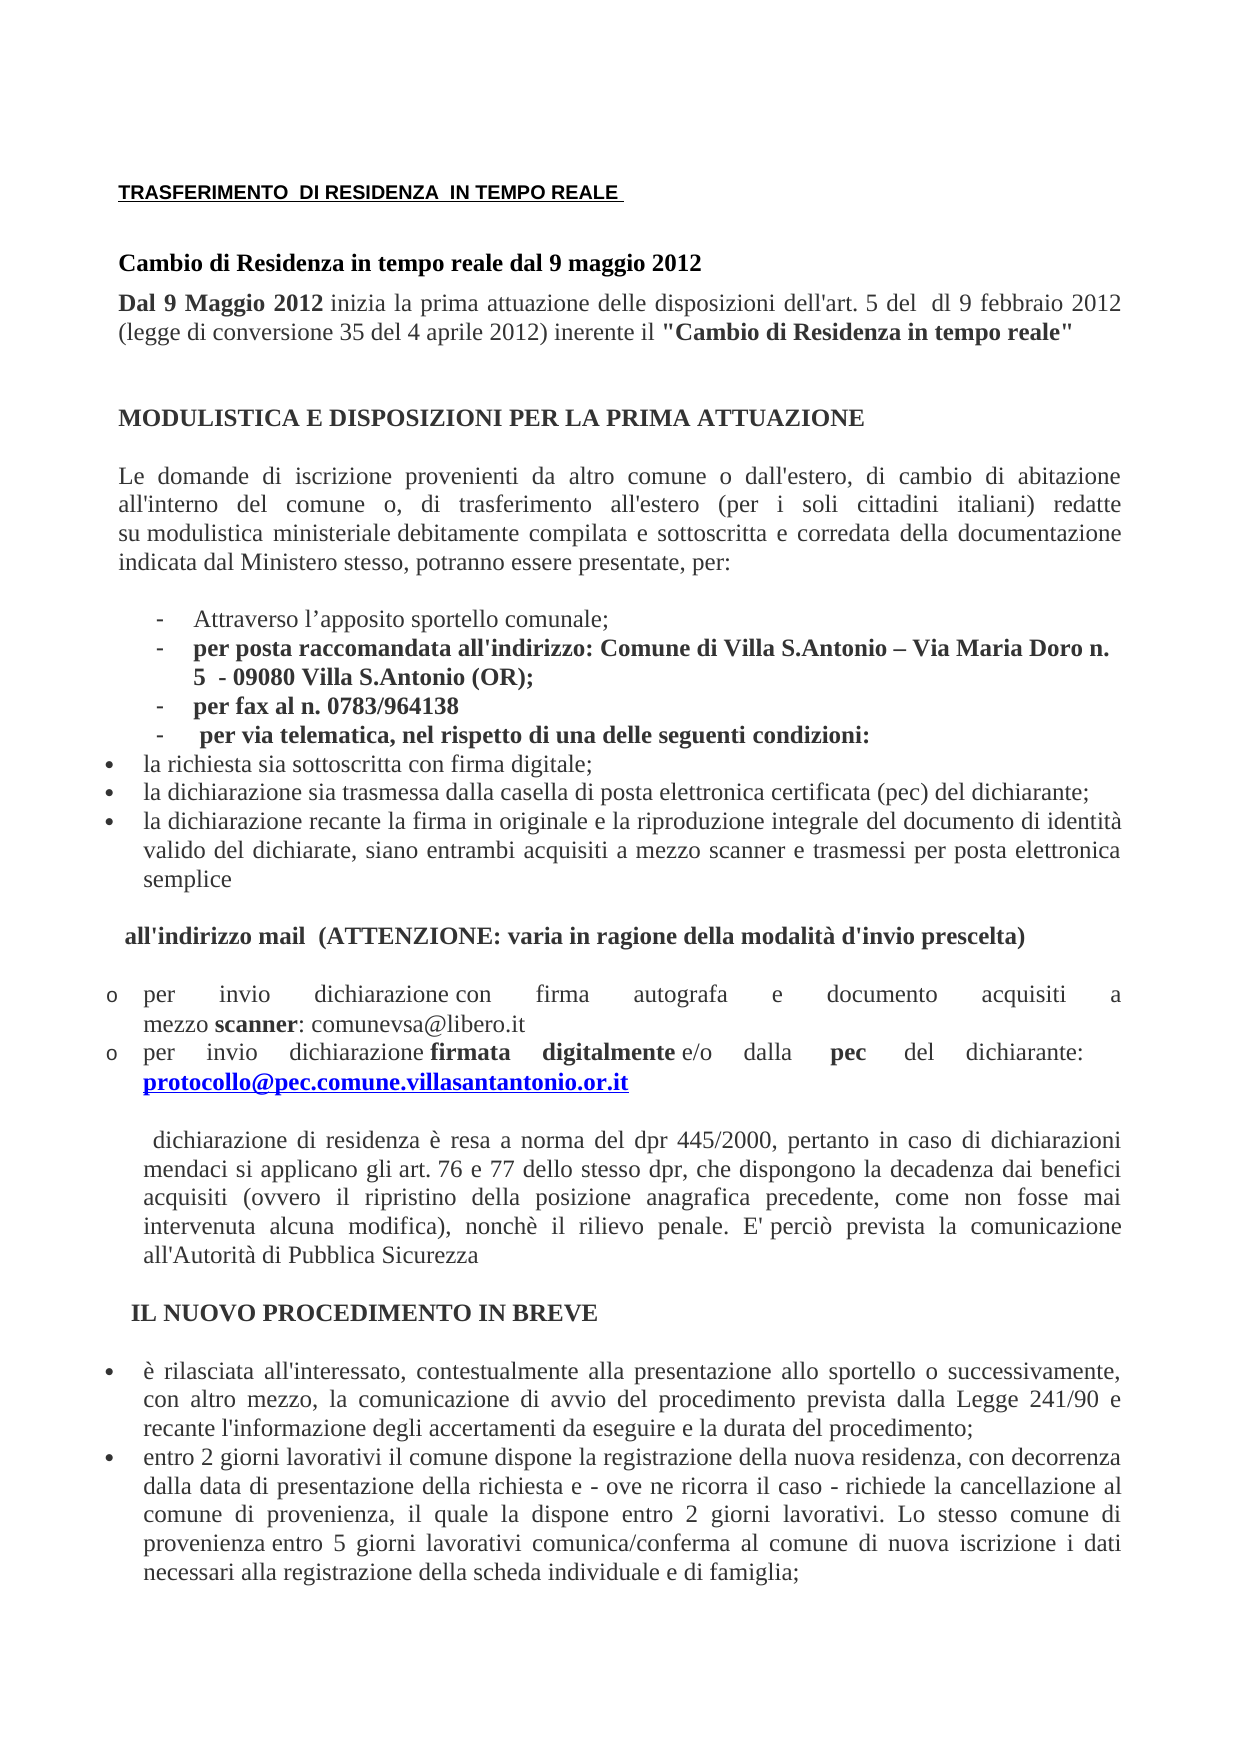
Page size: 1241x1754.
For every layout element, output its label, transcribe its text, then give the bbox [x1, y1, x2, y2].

list per invio dichiarazione con firma autografa e documento acquisiti a mezzo scanner: comunevsa@libero.it [106, 979, 1122, 1037]
text all'indirizzo mail (ATTENZIONE: varia in ragione della modalità d'invio prescelta) [118, 921, 1122, 950]
list per invio dichiarazione firmata digitalmente e/o dalla pec del dichiarante: protocollo@pec.comune.villasantantonio.or.it [105, 1037, 1122, 1096]
text dichiarazione di residenza è resa a norma del dpr 445/2000, pertanto in caso di dichiarazioni mendaci si applicano gli art. 76 e 77 dello stesso dpr, che dispongono la decadenza dai benefici acquisiti (ovvero il ripristino della posizione anagrafica precedente, come non fosse mai intervenuta alcuna modifica), nonchè il rilievo penale. E' perciò prevista la comunicazione all'Autorità di Pubblica Sicurezza [143, 1125, 1122, 1269]
list per posta raccomandata all'indirizzo: Comune di Villa S.Antonio – Via Maria Doro n. 5 - 09080 Villa S.Antonio (OR); [156, 633, 1122, 691]
list la dichiarazione recante la firma in originale e la riproduzione integrale del documento di identità valido del dichiarate, siano entrambi acquisiti a mezzo scanner e trasmessi per posta elettronica semplice [106, 806, 1122, 892]
text MODULISTICA E DISPOSIZIONI PER LA PRIMA ATTUAZIONE [118, 403, 1122, 432]
list entro 2 giorni lavorativi il comune dispone la registrazione della nuova residenza, con decorrenza dalla data di presentazione della richiesta e - ove ne ricorra il caso - richiede la cancellazione al comune di provenienza, il quale la dispone entro 2 giorni lavorativi. Lo stesso comune di provenienza entro 5 giorni lavorativi comunica/conferma al comune di nuova iscrizione i dati necessari alla registrazione della scheda individuale e di famiglia; [106, 1442, 1122, 1586]
list la dichiarazione sia trasmessa dalla casella di posta elettronica certificata (pec) del dichiarante; [106, 777, 1122, 806]
text Cambio di Residenza in tempo reale dal 9 maggio 2012 [118, 248, 1122, 277]
text Le domande di iscrizione provenienti da altro comune o dall'estero, di cambio di abitazione all'interno del comune o, di trasferimento all'estero (per i soli cittadini italiani) redatte su modulistica ministeriale debitamente compilata e sottoscritta e corredata della documentazione indicata dal Ministero stesso, potranno essere presentate, per: [118, 461, 1122, 576]
list la richiesta sia sottoscritta con firma digitale; [106, 749, 1122, 777]
list per via telematica, nel rispetto di una delle seguenti condizioni: [156, 720, 1122, 749]
list per fax al n. 0783/964138 [156, 691, 1122, 720]
text IL NUOVO PROCEDIMENTO IN BREVE [118, 1298, 1122, 1327]
text Dal 9 Maggio 2012 inizia la prima attuazione delle disposizioni dell'art. 5 del dl 9 febbraio 2012 (legge di conversione 35 del 4 aprile 2012) inerente il "Cambio di Residenza in tempo reale" [118, 288, 1122, 346]
text TRASFERIMENTO DI RESIDENZA IN TEMPO REALE [118, 181, 1122, 204]
list è rilasciata all'interessato, contestualmente alla presentazione allo sportello o successivamente, con altro mezzo, la comunicazione di avvio del procedimento prevista dalla Legge 241/90 e recante l'informazione degli accertamenti da eseguire e la durata del procedimento; [106, 1356, 1122, 1442]
list Attraverso l’apposito sportello comunale; [156, 604, 1122, 633]
